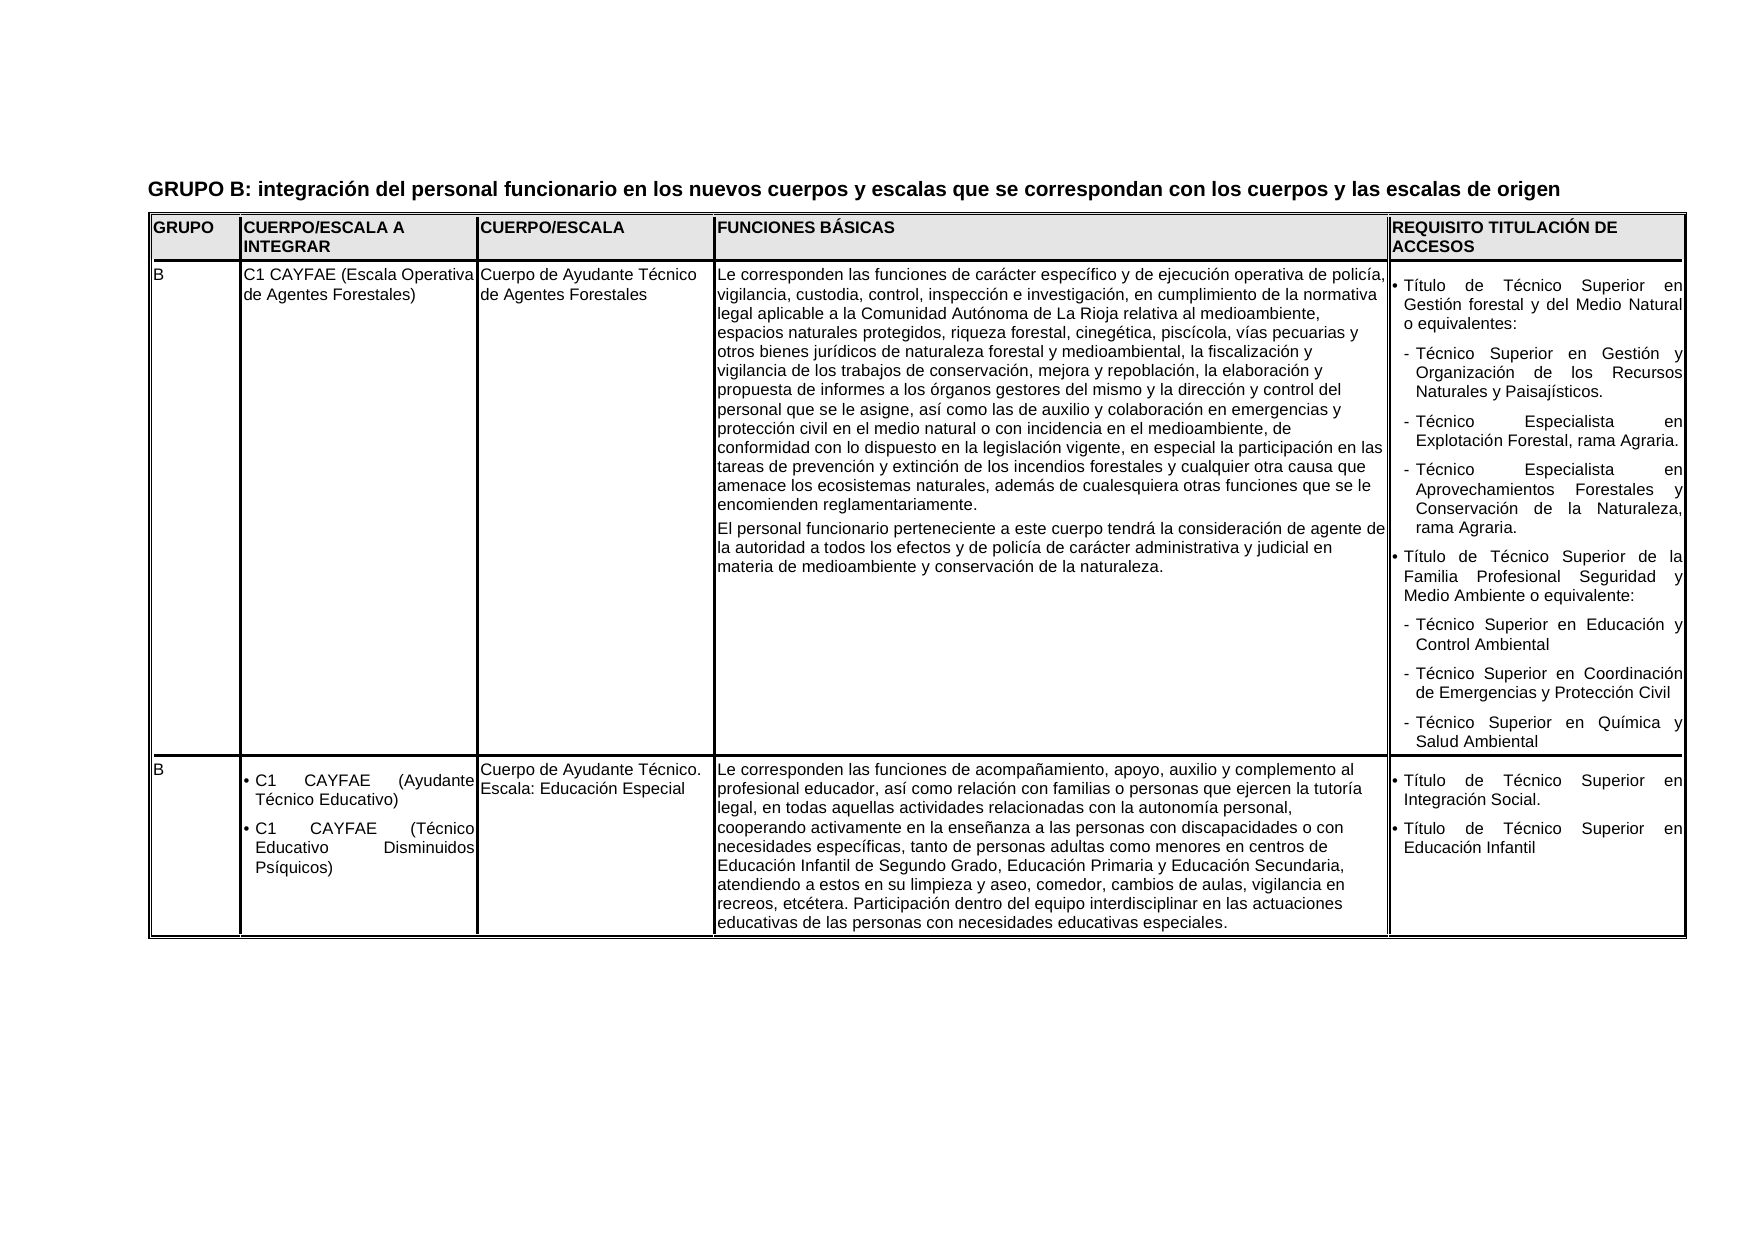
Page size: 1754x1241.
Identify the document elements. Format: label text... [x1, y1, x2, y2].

table_cell Título de Técnico Superior en Gestión forestal y del Medio Natural o equivalentes: Técnico Superior en Gestión y Organización de los Recursos Naturales y Paisajísticos. Técnico Especialista en Explotación Forestal, rama Agraria. Técnico Especialista en Aprovechamientos Forestales y Conservación de la Naturaleza, rama Agraria. Título de Técnico Superior de la Familia Profesional Seguridad y Medio Ambiente o equivalente: Técnico Superior en Educación y Control Ambiental Técnico Superior en Coordinación de Emergencias y Protección Civil Técnico Superior en Química y Salud Ambiental [1391, 259, 1684, 754]
text GRUPO B: integración del personal funcionario en los nuevos cuerpos y escalas que se correspondan con los cuerpos y las escalas de origen [148, 177, 1606, 201]
table_cell C1 CAYFAE (Escala Operativa de Agentes Forestales) [242, 262, 476, 754]
table_header CUERPO/ESCALA A INTEGRAR [240, 215, 477, 259]
table_cell B [152, 754, 240, 935]
table_header REQUISITO TITULACIÓN DE ACCESOS [1389, 215, 1684, 259]
table_header CUERPO/ESCALA [477, 213, 714, 259]
table_cell Cuerpo de Ayudante Técnico de Agentes Forestales [479, 262, 713, 754]
table_cell Título de Técnico Superior en Integración Social. Título de Técnico Superior en Educación Infantil [1389, 754, 1684, 935]
table_cell C1 CAYFAE (Ayudante Técnico Educativo) C1 CAYFAE (Técnico Educativo Disminuidos Psíquicos) [240, 757, 477, 935]
table_cell B [152, 259, 239, 754]
table_cell Le corresponden las funciones de acompañamiento, apoyo, auxilio y complemento al profesional educador, así como relación con familias o personas que ejercen la tutoría legal, en todas aquellas actividades relacionadas con la autonomía personal, cooperando activamente en la enseñanza a las personas con discapacidades o con necesidades específicas, tanto de personas adultas como menores en centros de Educación Infantil de Segundo Grado, Educación Primaria y Educación Secundaria, atendiendo a estos en su limpieza y aseo, comedor, cambios de aulas, vigilancia en recreos, etcétera. Participación dentro del equipo interdisciplinar en las actuaciones educativas de las personas con necesidades educativas especiales. [714, 754, 1389, 935]
table_header FUNCIONES BÁSICAS [714, 213, 1389, 259]
table_cell Le corresponden las funciones de carácter específico y de ejecución operativa de policía, vigilancia, custodia, control, inspección e investigación, en cumplimiento de la normativa legal aplicable a la Comunidad Autónoma de La Rioja relativa al medioambiente, espacios naturales protegidos, riqueza forestal, cinegética, piscícola, vías pecuarias y otros bienes jurídicos de naturaleza forestal y medioambiental, la fiscalización y vigilancia de los trabajos de conservación, mejora y repoblación, la elaboración y propuesta de informes a los órganos gestores del mismo y la dirección y control del personal que se le asigne, así como las de auxilio y colaboración en emergencias y protección civil en el medio natural o con incidencia en el medioambiente, de conformidad con lo dispuesto en la legislación vigente, en especial la participación en las tareas de prevención y extinción de los incendios forestales y cualquier otra causa que amenace los ecosistemas naturales, además de cualesquiera otras funciones que se le encomienden reglamentariamente. El personal funcionario perteneciente a este cuerpo tendrá la consideración de agente de la autoridad a todos los efectos y de policía de carácter administrativa y judicial en materia de medioambiente y conservación de la naturaleza. [716, 262, 1387, 754]
table_cell Cuerpo de Ayudante Técnico. Escala: Educación Especial [477, 757, 714, 935]
table_header GRUPO [152, 215, 240, 259]
